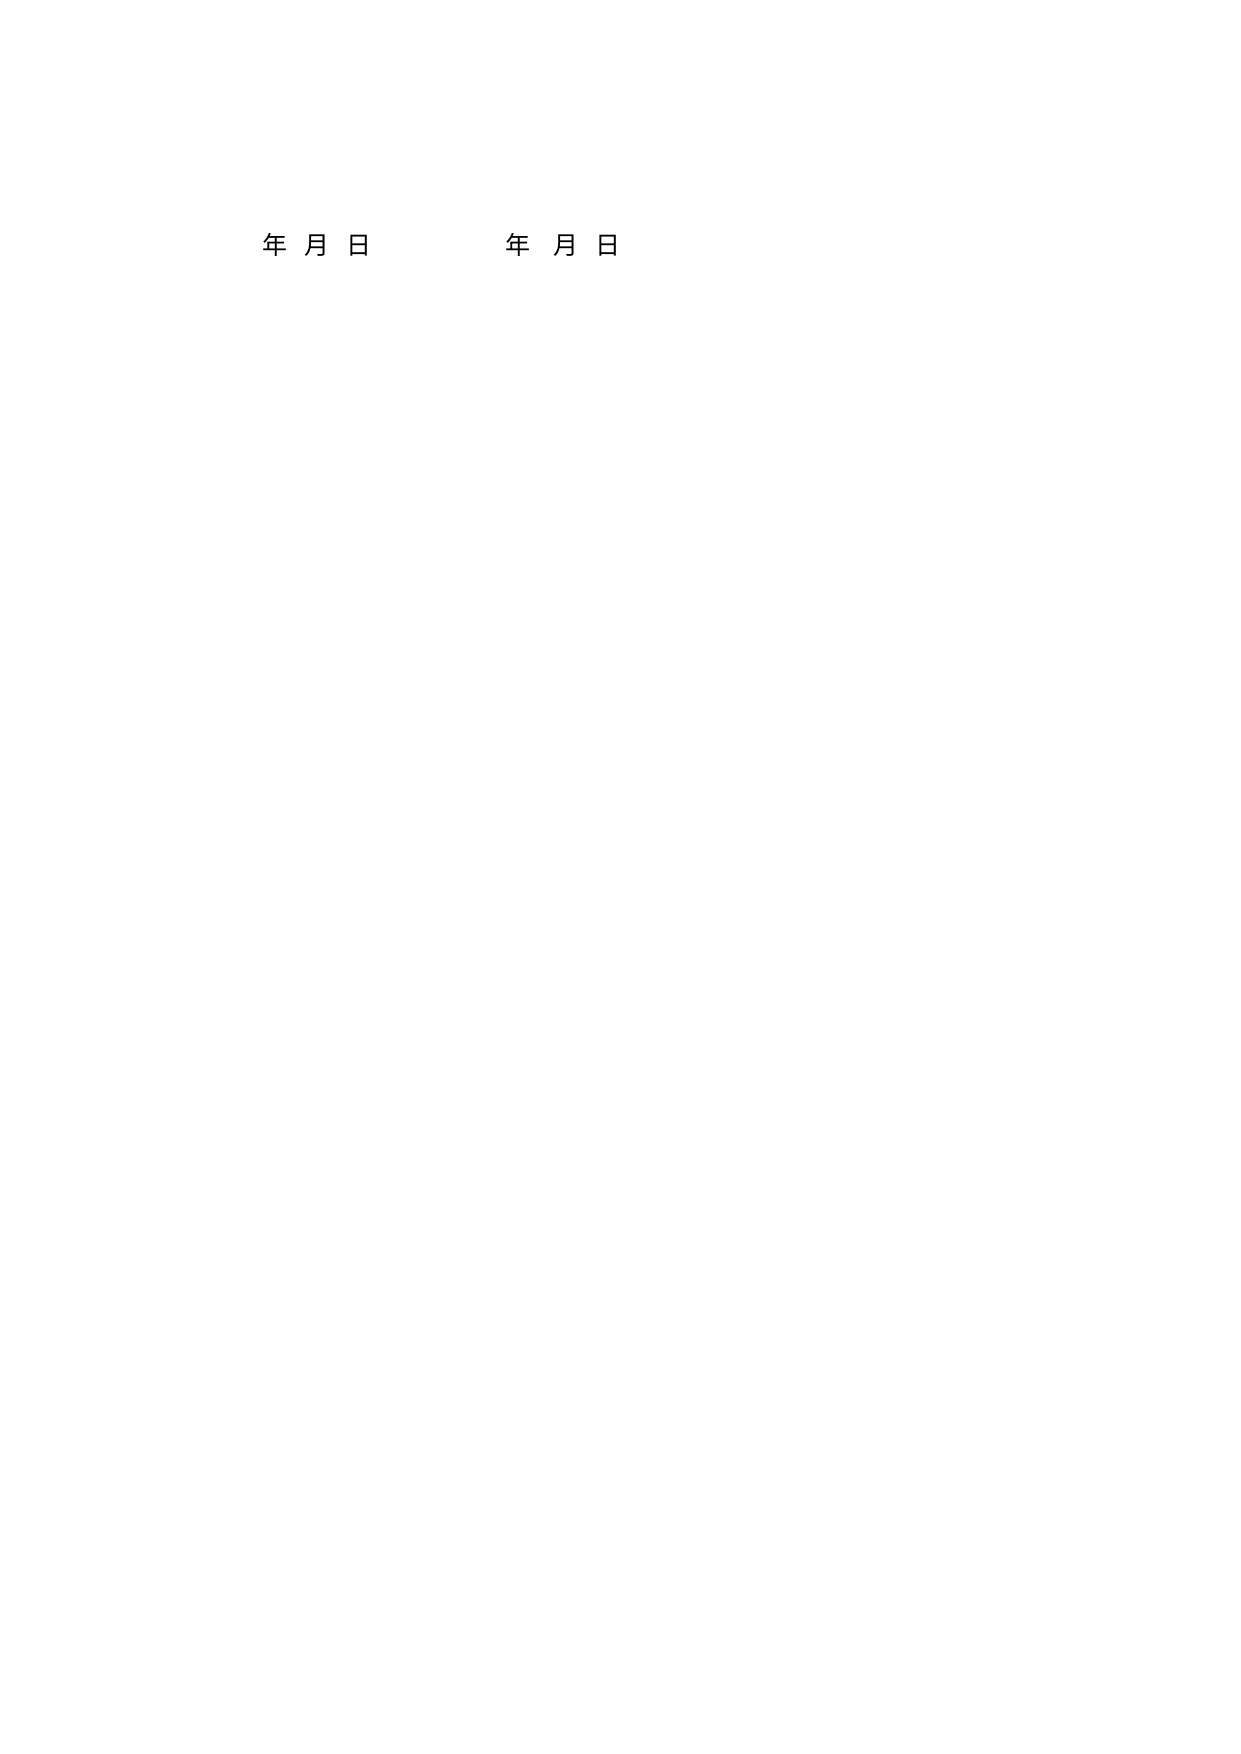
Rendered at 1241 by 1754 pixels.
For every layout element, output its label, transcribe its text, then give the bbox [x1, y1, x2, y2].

text 年 月 日 年 月 日 [187, 211, 1053, 276]
